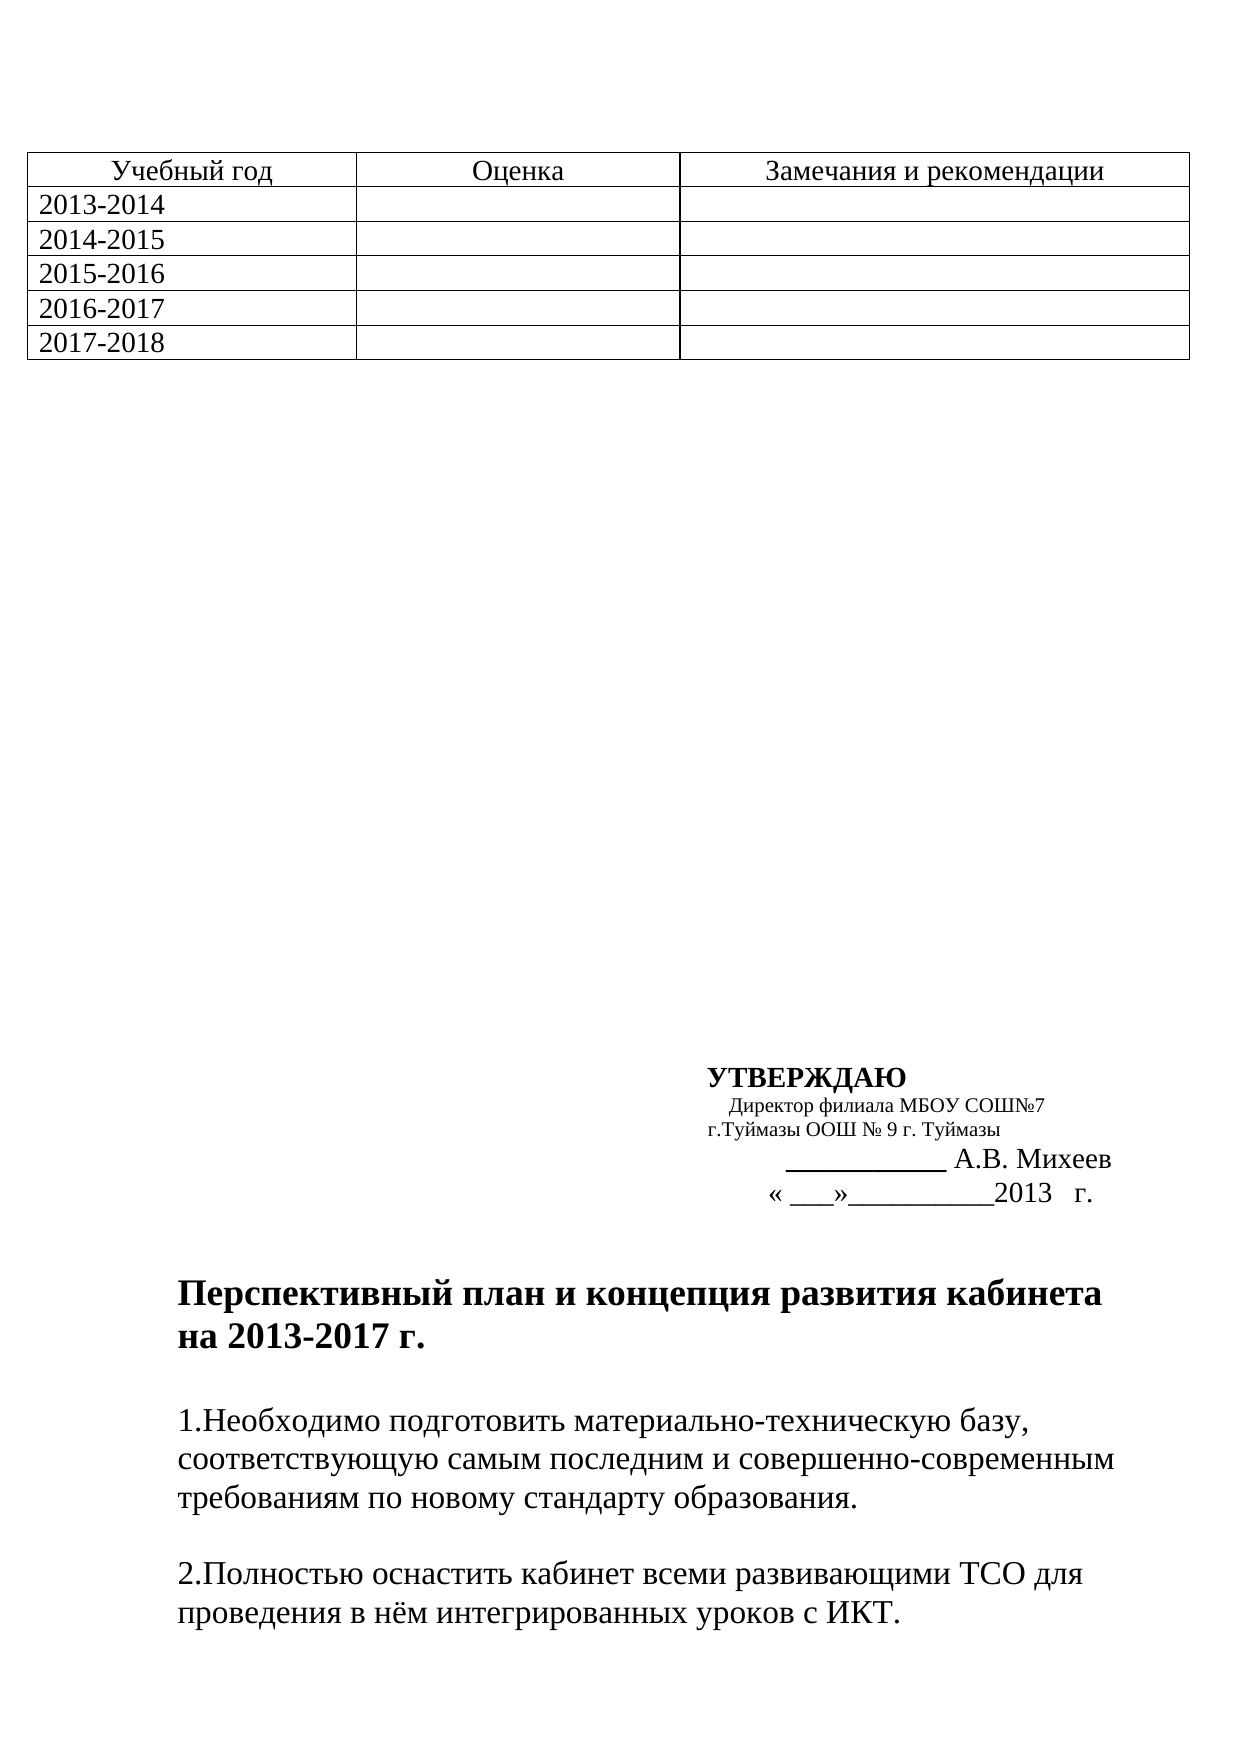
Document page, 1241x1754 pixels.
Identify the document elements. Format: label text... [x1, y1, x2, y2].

text Перспективный план и концепция развития кабинета на 2013-2017 г. [177, 1271, 1152, 1357]
table_cell [681, 222, 1189, 255]
text « ___»__________2013 г. [177, 1175, 1152, 1208]
text Директор филиала МБОУ СОШ№7 [177, 1093, 1152, 1117]
text ___________ А.В. Михеев [177, 1141, 1152, 1175]
table_cell [357, 256, 679, 290]
table_cell [681, 256, 1189, 290]
table_cell [681, 187, 1189, 221]
table_header Учебный год [28, 153, 356, 186]
table_cell 2013-2014 [28, 187, 356, 221]
table_cell [681, 291, 1189, 324]
table_cell 2017-2018 [28, 326, 356, 359]
text 2.Полностью оснастить кабинет всеми развивающими ТСО для проведения в нём интегрированных уроков с ИКТ. [177, 1553, 1152, 1630]
table_cell 2015-2016 [28, 256, 356, 290]
table_cell [681, 326, 1189, 359]
text 1.Необходимо подготовить материально-техническую базу, соответствующую самым последним и совершенно-современным требованиям по новому стандарту образования. [177, 1400, 1152, 1515]
table_cell [357, 326, 679, 359]
table_cell [357, 291, 679, 324]
table_header Замечания и рекомендации [681, 153, 1189, 186]
table_cell 2016-2017 [28, 291, 356, 324]
table_header Оценка [357, 153, 679, 186]
table_cell [357, 187, 679, 221]
text УТВЕРЖДАЮ [177, 1060, 1152, 1093]
text г.Туймазы ООШ № 9 г. Туймазы [177, 1117, 1152, 1141]
table_cell 2014-2015 [28, 222, 356, 255]
table_cell [357, 222, 679, 255]
